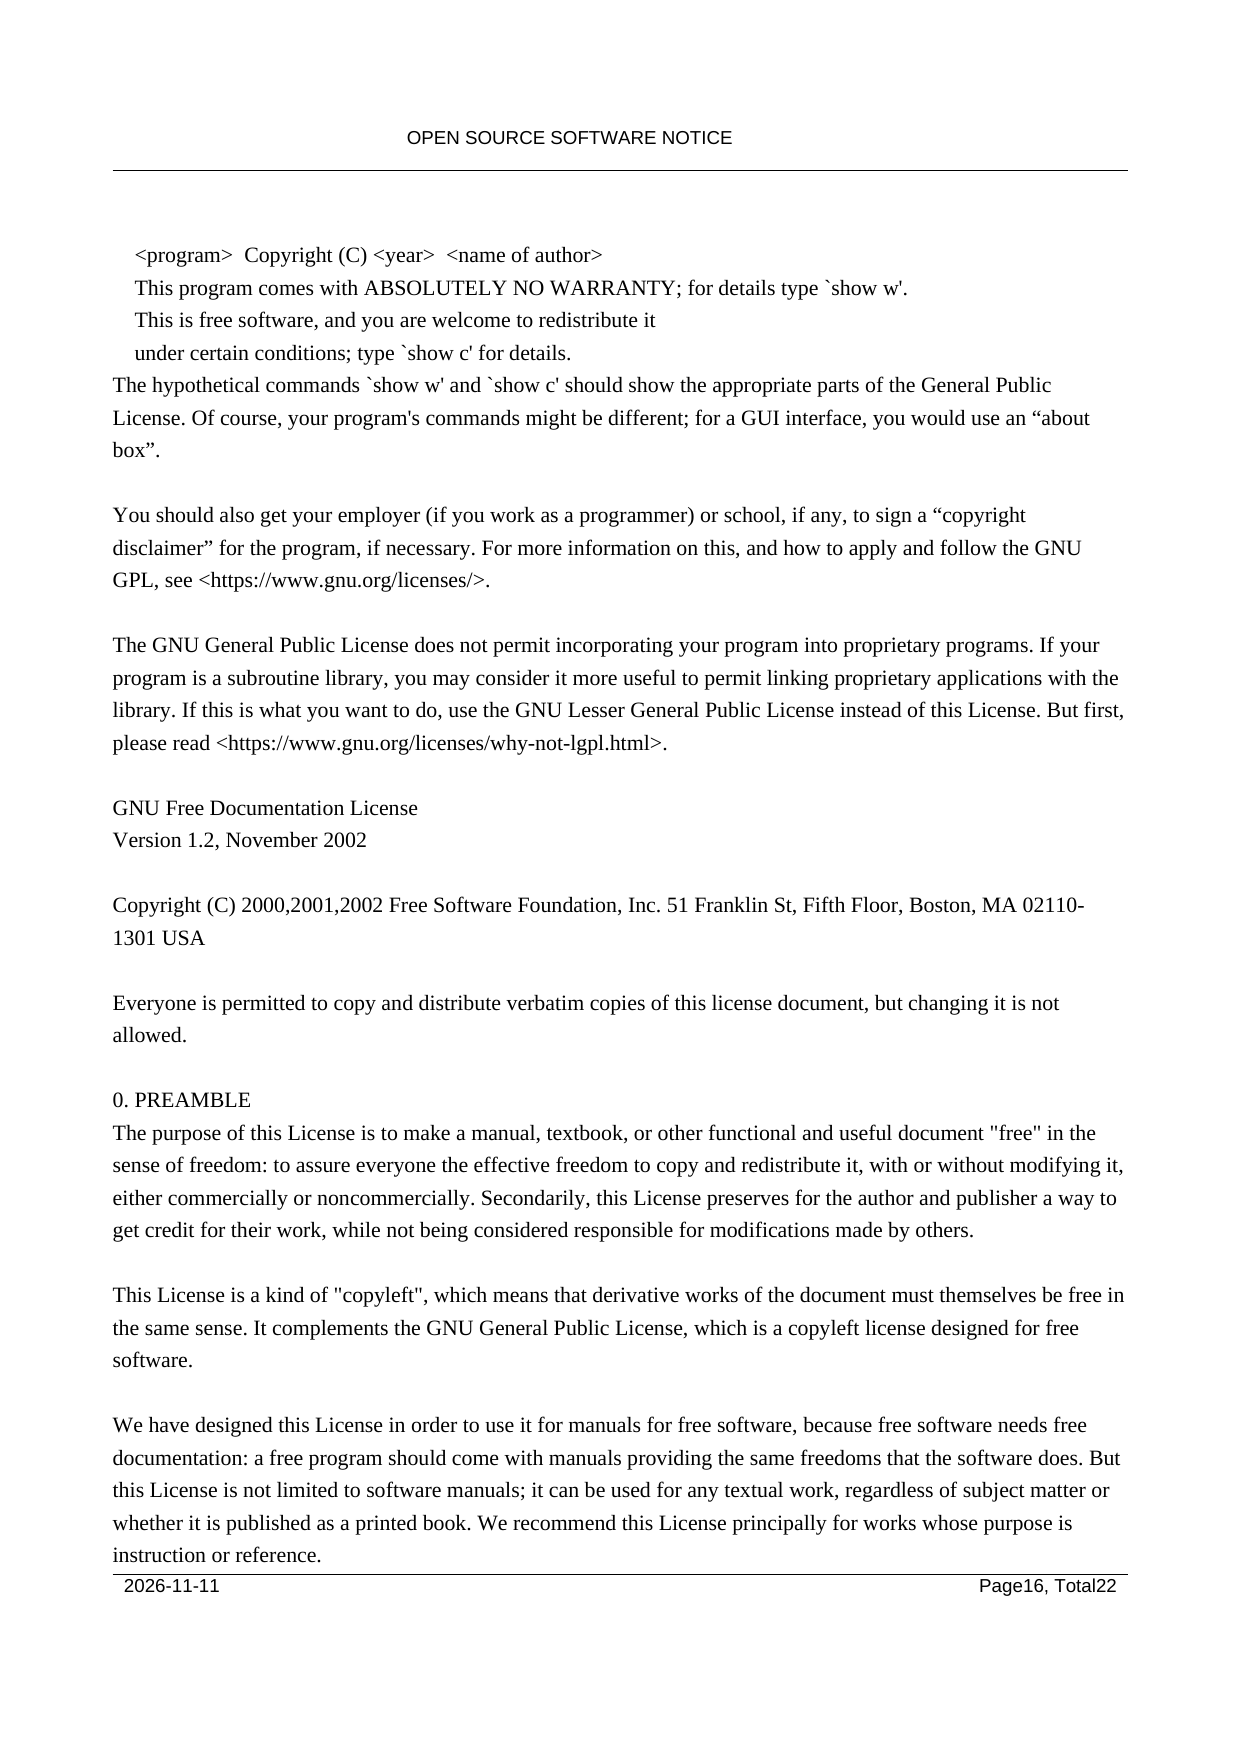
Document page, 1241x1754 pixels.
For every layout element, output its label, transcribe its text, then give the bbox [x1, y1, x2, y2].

text 0. PREAMBLE [112, 1084, 1128, 1116]
text The purpose of this License is to make a manual, textbook, or other functional and useful document "free" in the sense of freedom: to assure everyone the effective freedom to copy and redistribute it, with or without modifying it, either commercially or noncommercially. Secondarily, this License preserves for the author and publisher a way to get credit for their work, while not being considered responsible for modifications made by others. [112, 1116, 1128, 1246]
text GNU Free Documentation License [112, 791, 1128, 824]
text Everyone is permitted to copy and distribute verbatim copies of this license document, but changing it is not allowed. [112, 986, 1128, 1051]
text Copyright (C) 2000,2001,2002 Free Software Foundation, Inc. 51 Franklin St, Fifth Floor, Boston, MA 02110-1301 USA [112, 889, 1128, 954]
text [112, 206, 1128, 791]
text We have designed this License in order to use it for manuals for free software, because free software needs free documentation: a free program should come with manuals providing the same freedoms that the software does. But this License is not limited to software manuals; it can be used for any textual work, regardless of subject matter or whether it is published as a printed book. We recommend this License principally for works whose purpose is instruction or reference. [112, 1409, 1128, 1571]
text This License is a kind of "copyleft", which means that derivative works of the document must themselves be free in the same sense. It complements the GNU General Public License, which is a copyleft license designed for free software. [112, 1279, 1128, 1376]
text Version 1.2, November 2002 [112, 824, 1128, 856]
